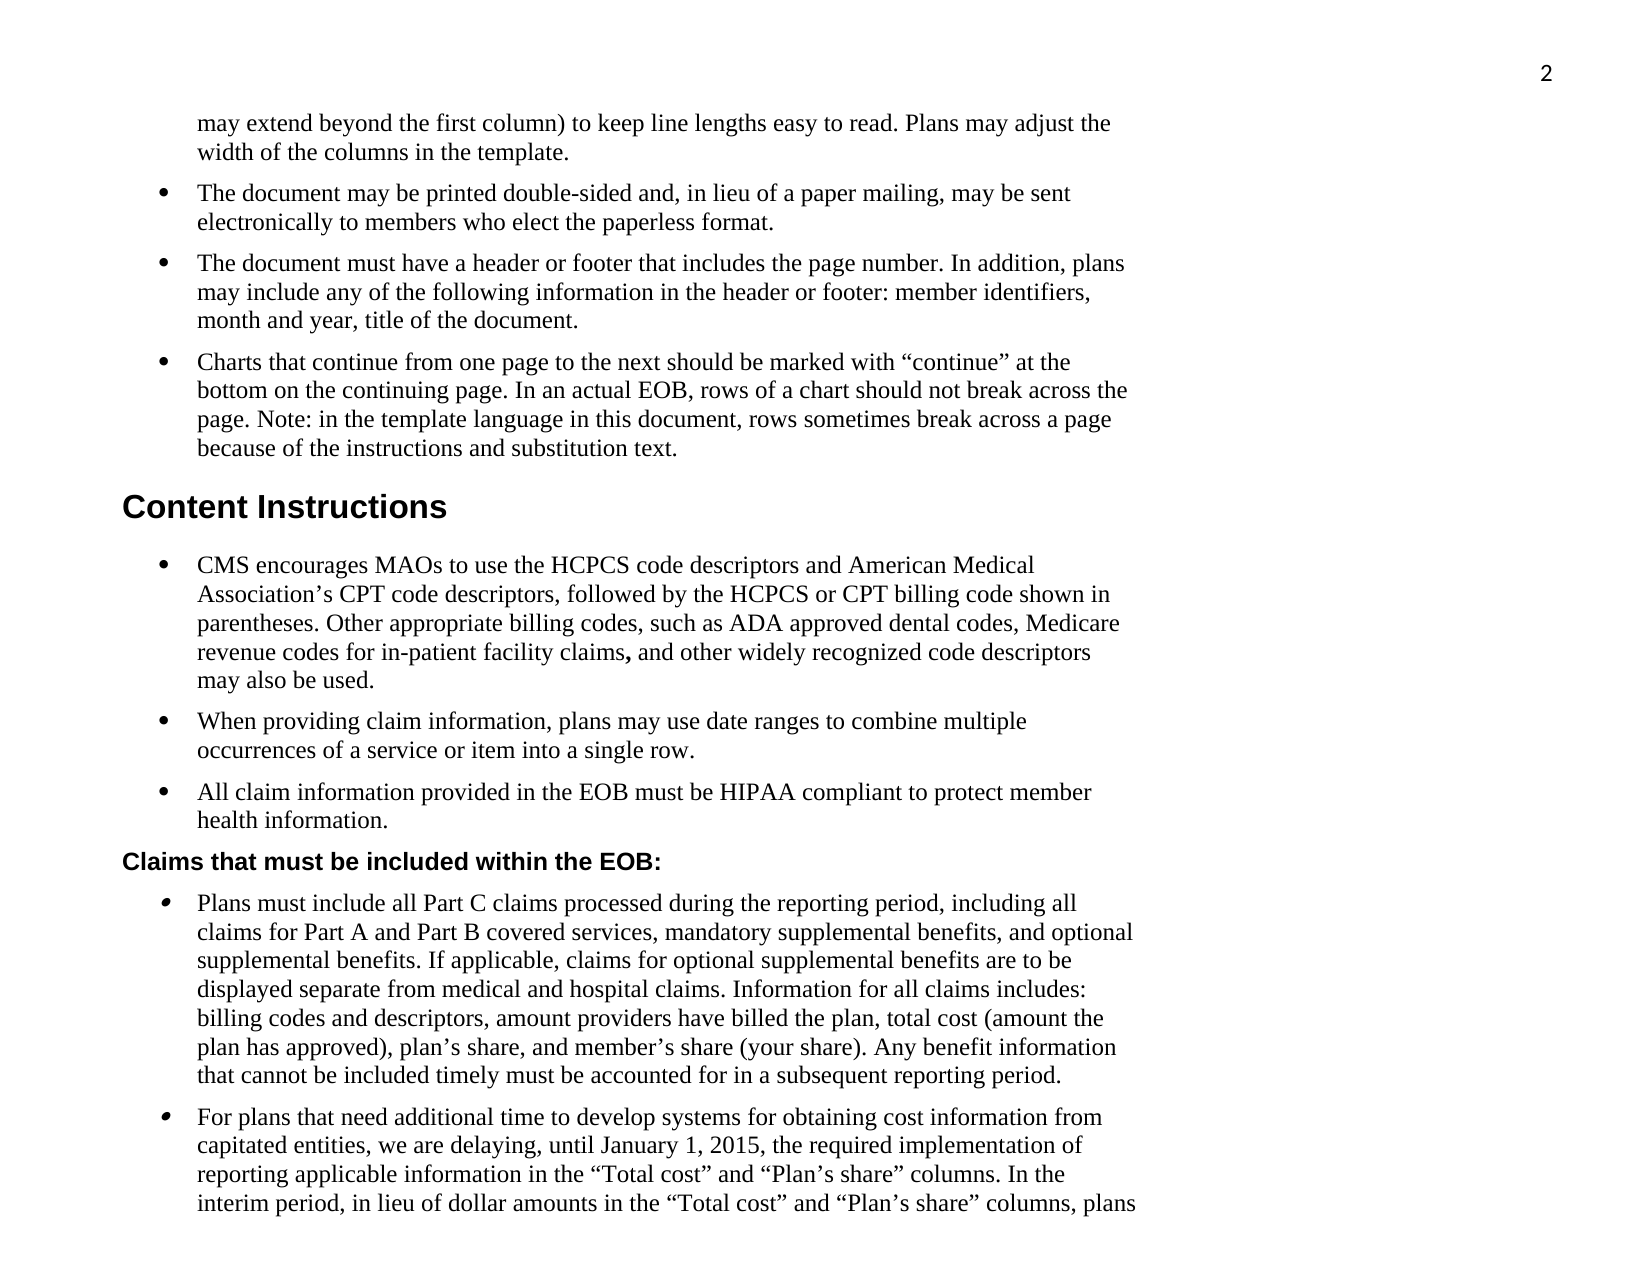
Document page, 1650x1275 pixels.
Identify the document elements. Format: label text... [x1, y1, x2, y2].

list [159, 1102, 1138, 1217]
subtitle CMS encourages MAOs to use the HCPCS code descriptors and American Medical Association’s CPT code descriptors, followed by the HCPCS or CPT billing code shown in parentheses. Other appropriate billing codes, such as ADA approved dental codes, Medicare revenue codes for in-patient facility claims, and other widely recognized code descriptors may also be used. [159, 550, 1138, 694]
text Claims that must be included within the EOB: [122, 847, 1138, 875]
list Charts that continue from one page to the next should be marked with “continue” at the bottom on the continuing page. In an actual EOB, rows of a chart should not break across the page. Note: in the template language in this document, rows sometimes break across a page because of the instructions and substitution text. [159, 347, 1128, 462]
list Plans must include all Part C claims processed during the reporting period, including all claims for Part A and Part B covered services, mandatory supplemental benefits, and optional supplemental benefits. If applicable, claims for optional supplemental benefits are to be displayed separate from medical and hospital claims. Information for all claims includes: billing codes and descriptors, amount providers have billed the plan, total cost (amount the plan has approved), plan’s share, and member’s share (your share). Any benefit information that cannot be included timely must be accounted for in a subsequent reporting period. [159, 888, 1138, 1089]
list The document may be printed double-sided and, in lieu of a paper mailing, may be sent electronically to members who elect the paperless format. [159, 178, 1138, 236]
subtitle Content Instructions [122, 487, 1552, 525]
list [159, 108, 1138, 166]
list All claim information provided in the EOB must be HIPAA compliant to protect member health information. [159, 777, 1138, 834]
list When providing claim information, plans may use date ranges to combine multiple occurrences of a service or item into a single row. [159, 707, 1138, 764]
list The document must have a header or footer that includes the page number. In addition, plans may include any of the following information in the header or footer: member identifiers, month and year, title of the document. [159, 248, 1138, 334]
